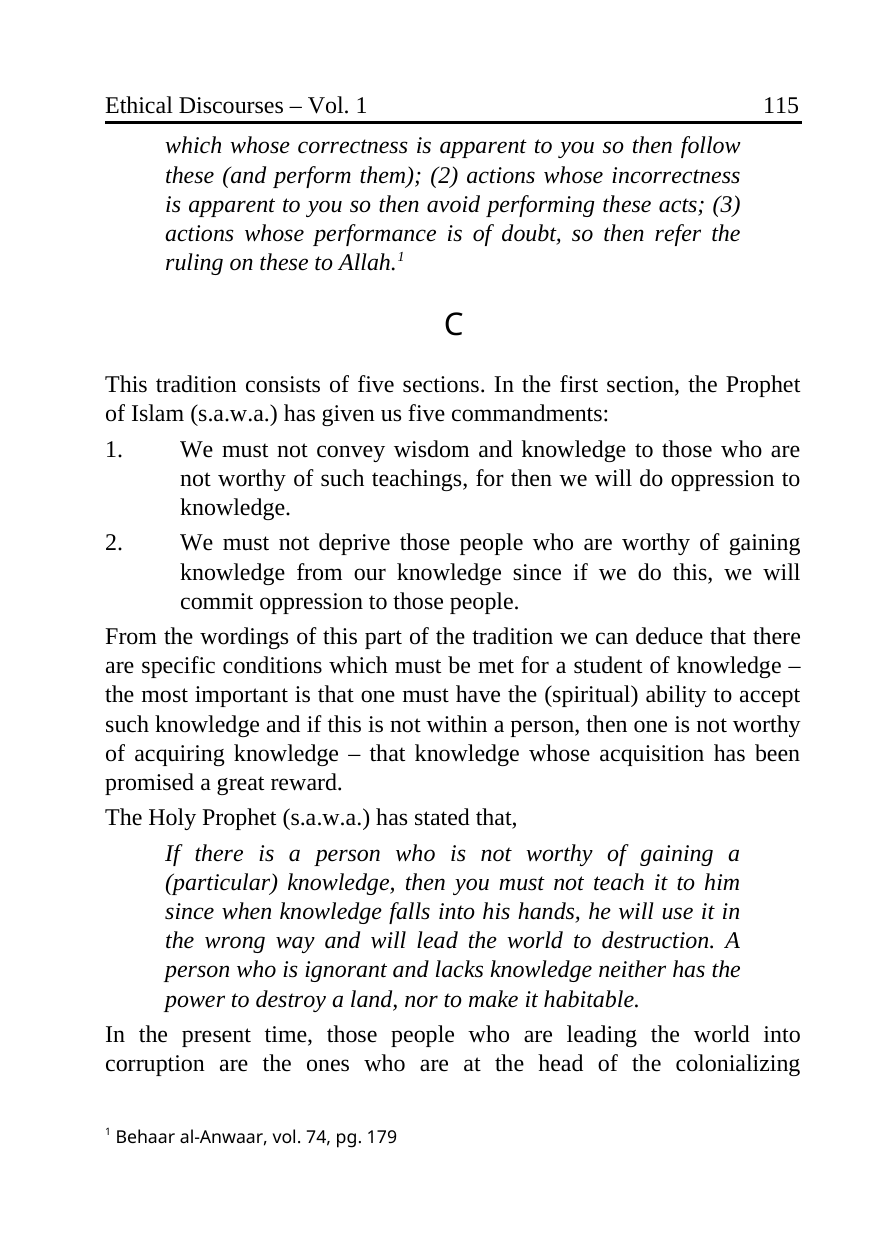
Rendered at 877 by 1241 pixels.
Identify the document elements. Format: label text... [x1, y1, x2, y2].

text C [105, 301, 802, 344]
text From the wordings of this part of the tradition we can deduce that there are specific conditions which must be met for a student of knowledge – the most important is that one must have the (spiritual) ability to accept such knowledge and if this is not within a person, then one is not worthy of acquiring knowledge – that knowledge whose acquisition has been promised a great reward. [105, 621, 802, 796]
text The Holy Prophet (s.a.w.a.) has stated that, [105, 802, 802, 832]
text This tradition consists of five sections. In the first section, the Prophet of Islam (s.a.w.a.) has given us five commandments: [105, 369, 802, 427]
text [165, 131, 742, 276]
text 2. We must not deprive those people who are worthy of gaining knowledge from our knowledge since if we do this, we will commit oppression to those people. [105, 527, 802, 615]
text 1. We must not convey wisdom and knowledge to those who are not worthy of such teachings, for then we will do oppression to knowledge. [105, 434, 802, 521]
text If there is a person who is not worthy of gaining a (particular) knowledge, then you must not teach it to him since when knowledge falls into his hands, he will use it in the wrong way and will lead the world to destruction. A person who is ignorant and lacks knowledge neither has the power to destroy a land, nor to make it habitable. [165, 838, 742, 1013]
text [105, 1019, 802, 1077]
